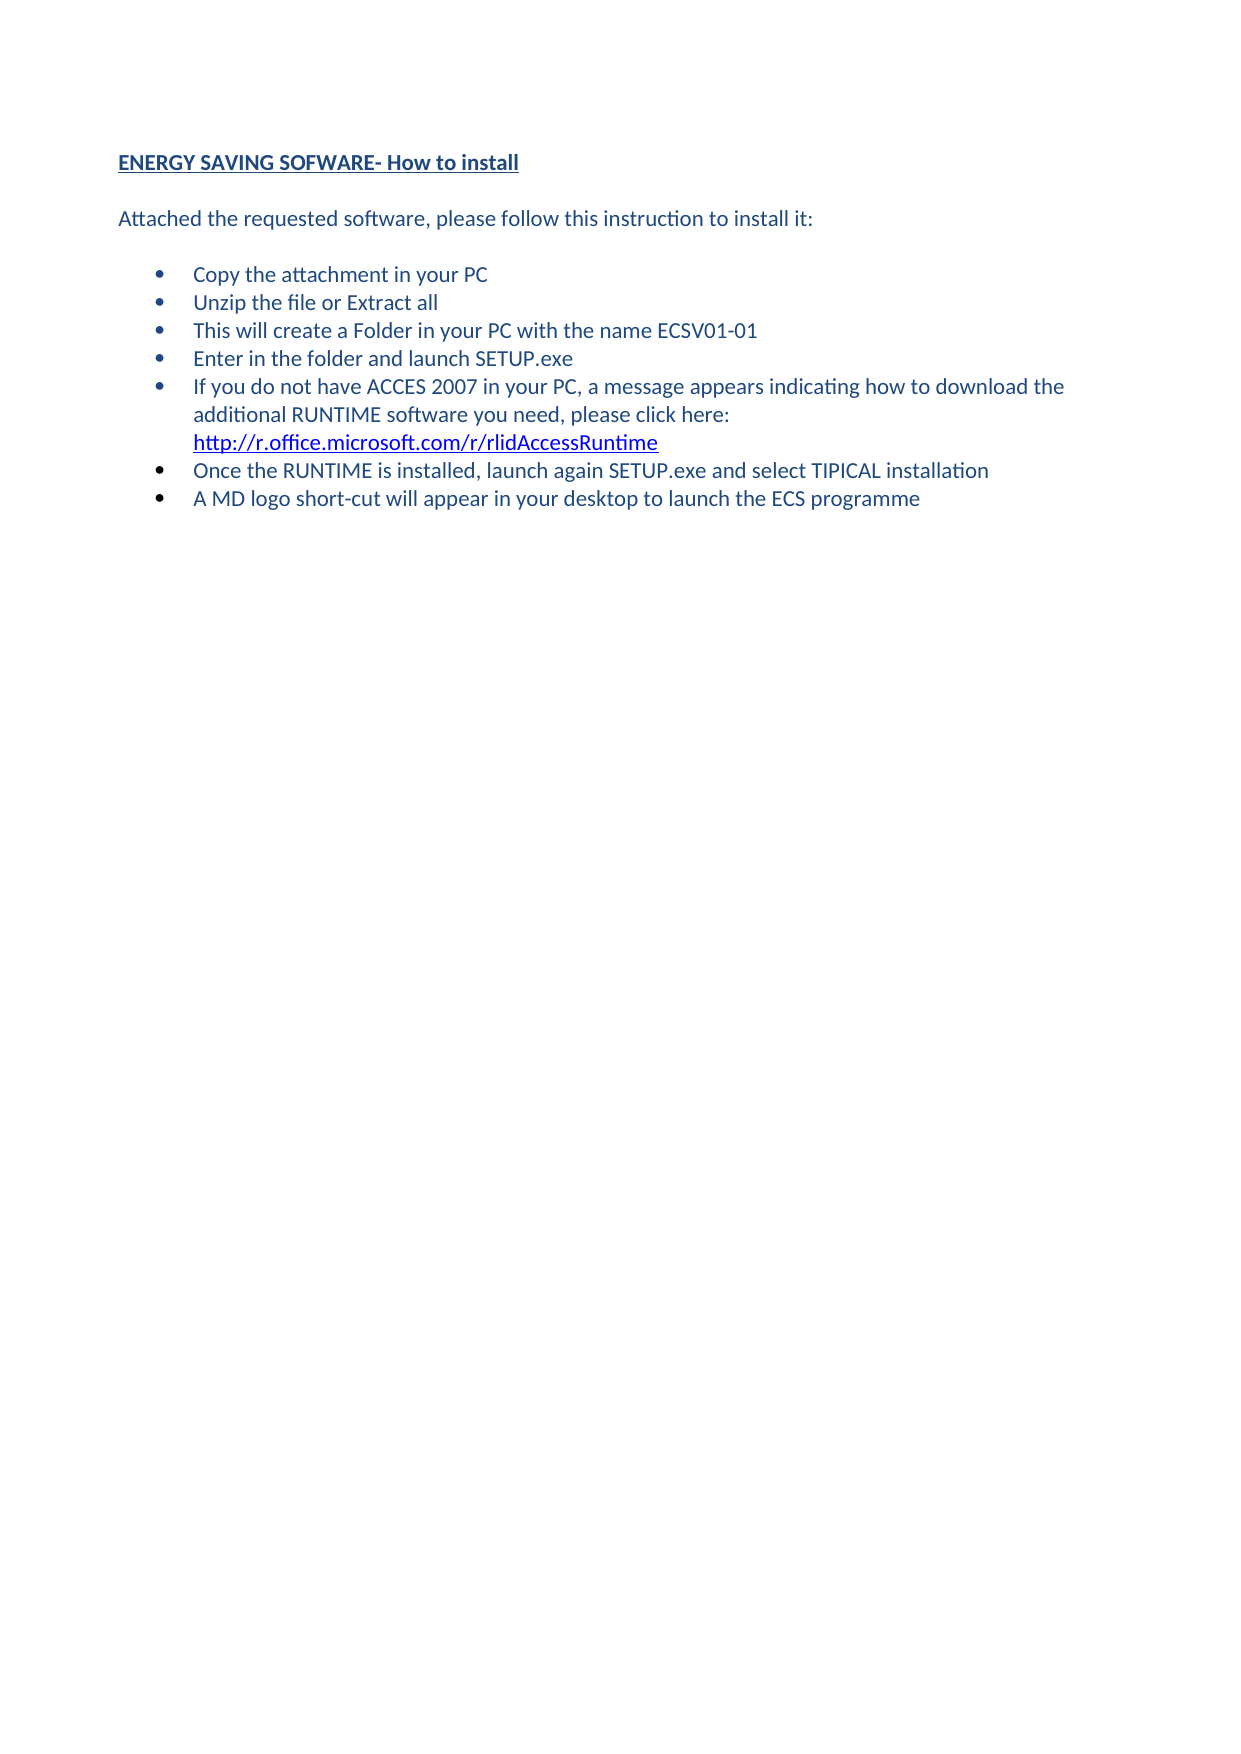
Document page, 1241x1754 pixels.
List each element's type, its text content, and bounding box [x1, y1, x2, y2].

list A MD logo short-cut will appear in your desktop to launch the ECS programme [156, 484, 1122, 512]
text Attached the requested software, please follow this instruction to install it: [118, 204, 1122, 232]
list Enter in the folder and launch SETUP.exe [156, 344, 1122, 372]
list Copy the attachment in your PC [156, 260, 1122, 288]
text ENERGY SAVING SOFWARE- How to install [118, 148, 1122, 176]
list If you do not have ACCES 2007 in your PC, a message appears indicating how to download the additional RUNTIME software you need, please click here: http://r.office.microsoft.com/r/rlidAccessRuntime [156, 372, 1122, 456]
list Once the RUNTIME is installed, launch again SETUP.exe and select TIPICAL installation [156, 456, 1122, 484]
list Unzip the file or Extract all [156, 288, 1122, 316]
list This will create a Folder in your PC with the name ECSV01-01 [156, 316, 1122, 344]
